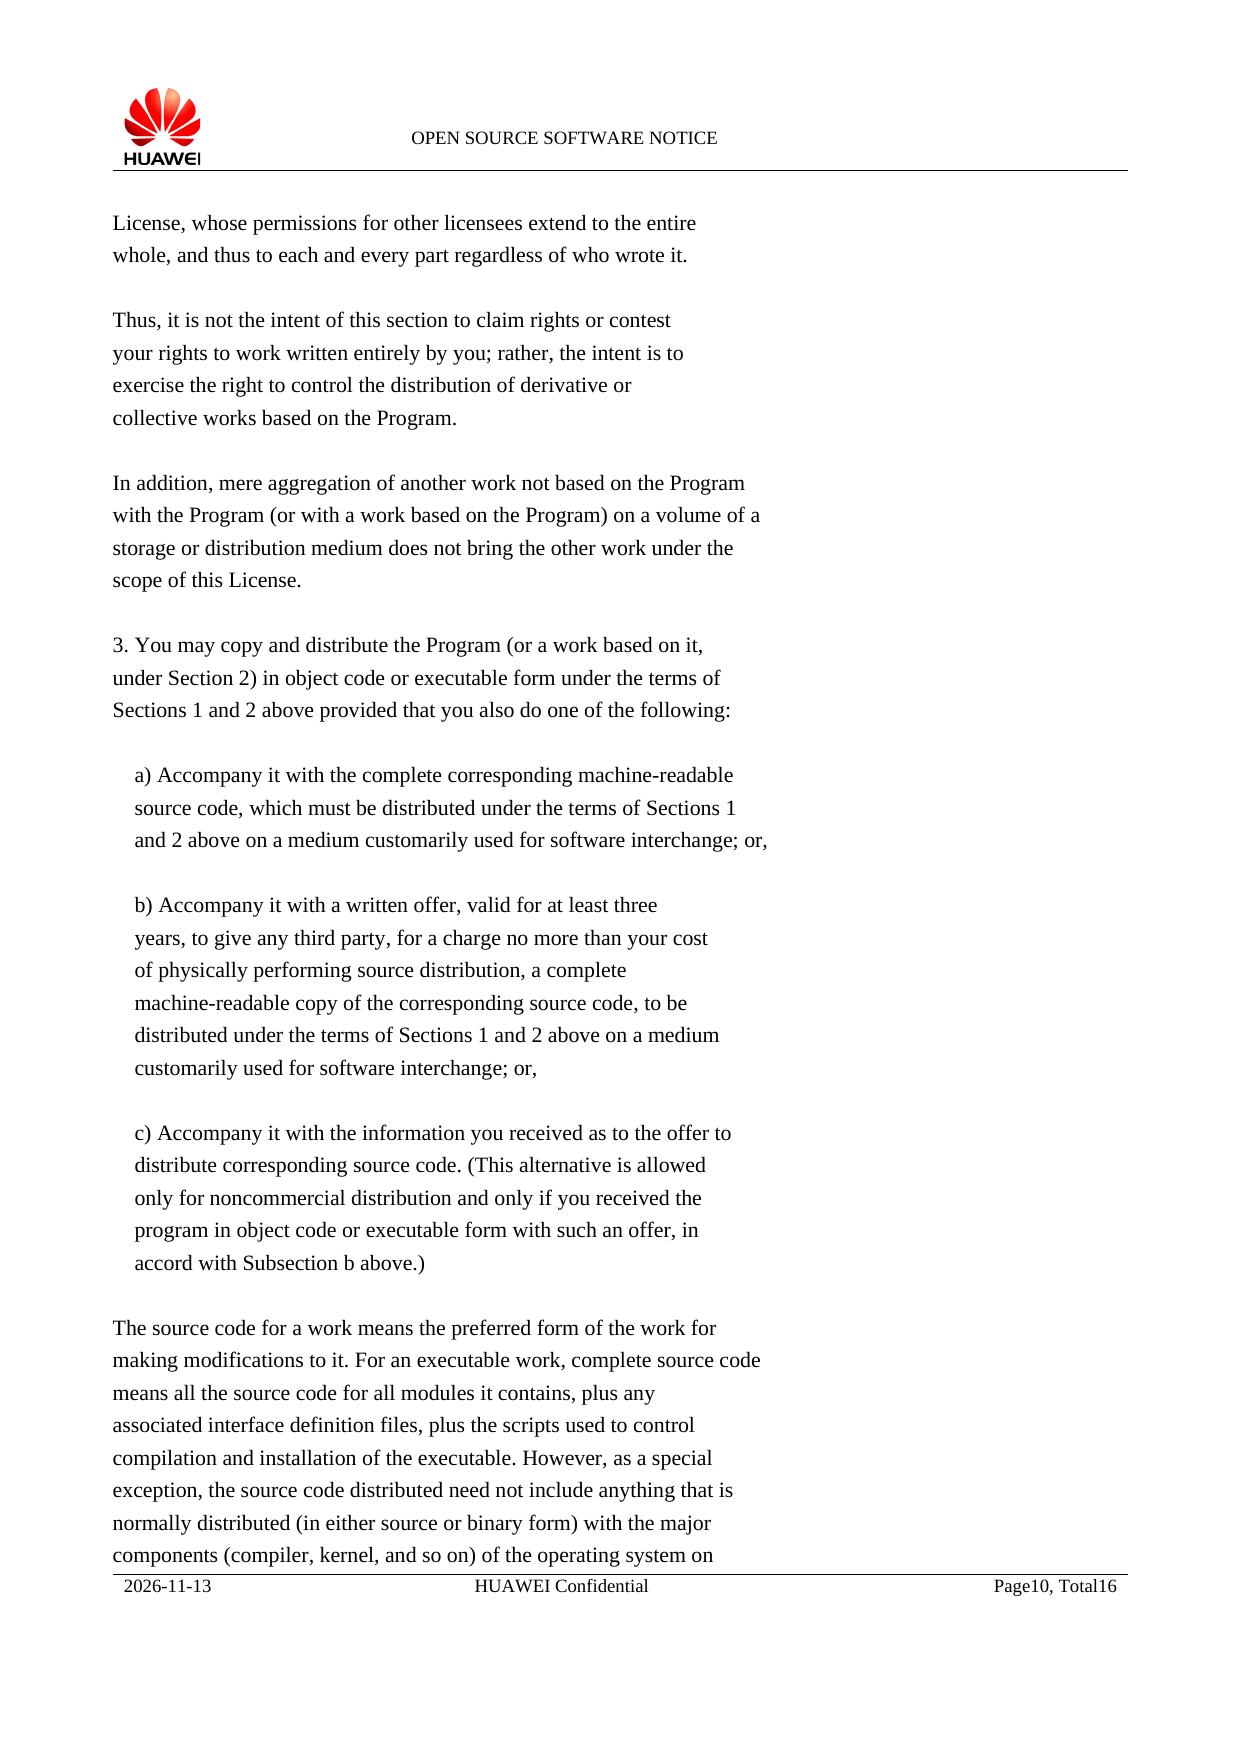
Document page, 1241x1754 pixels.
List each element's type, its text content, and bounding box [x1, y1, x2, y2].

picture [124, 88, 201, 165]
